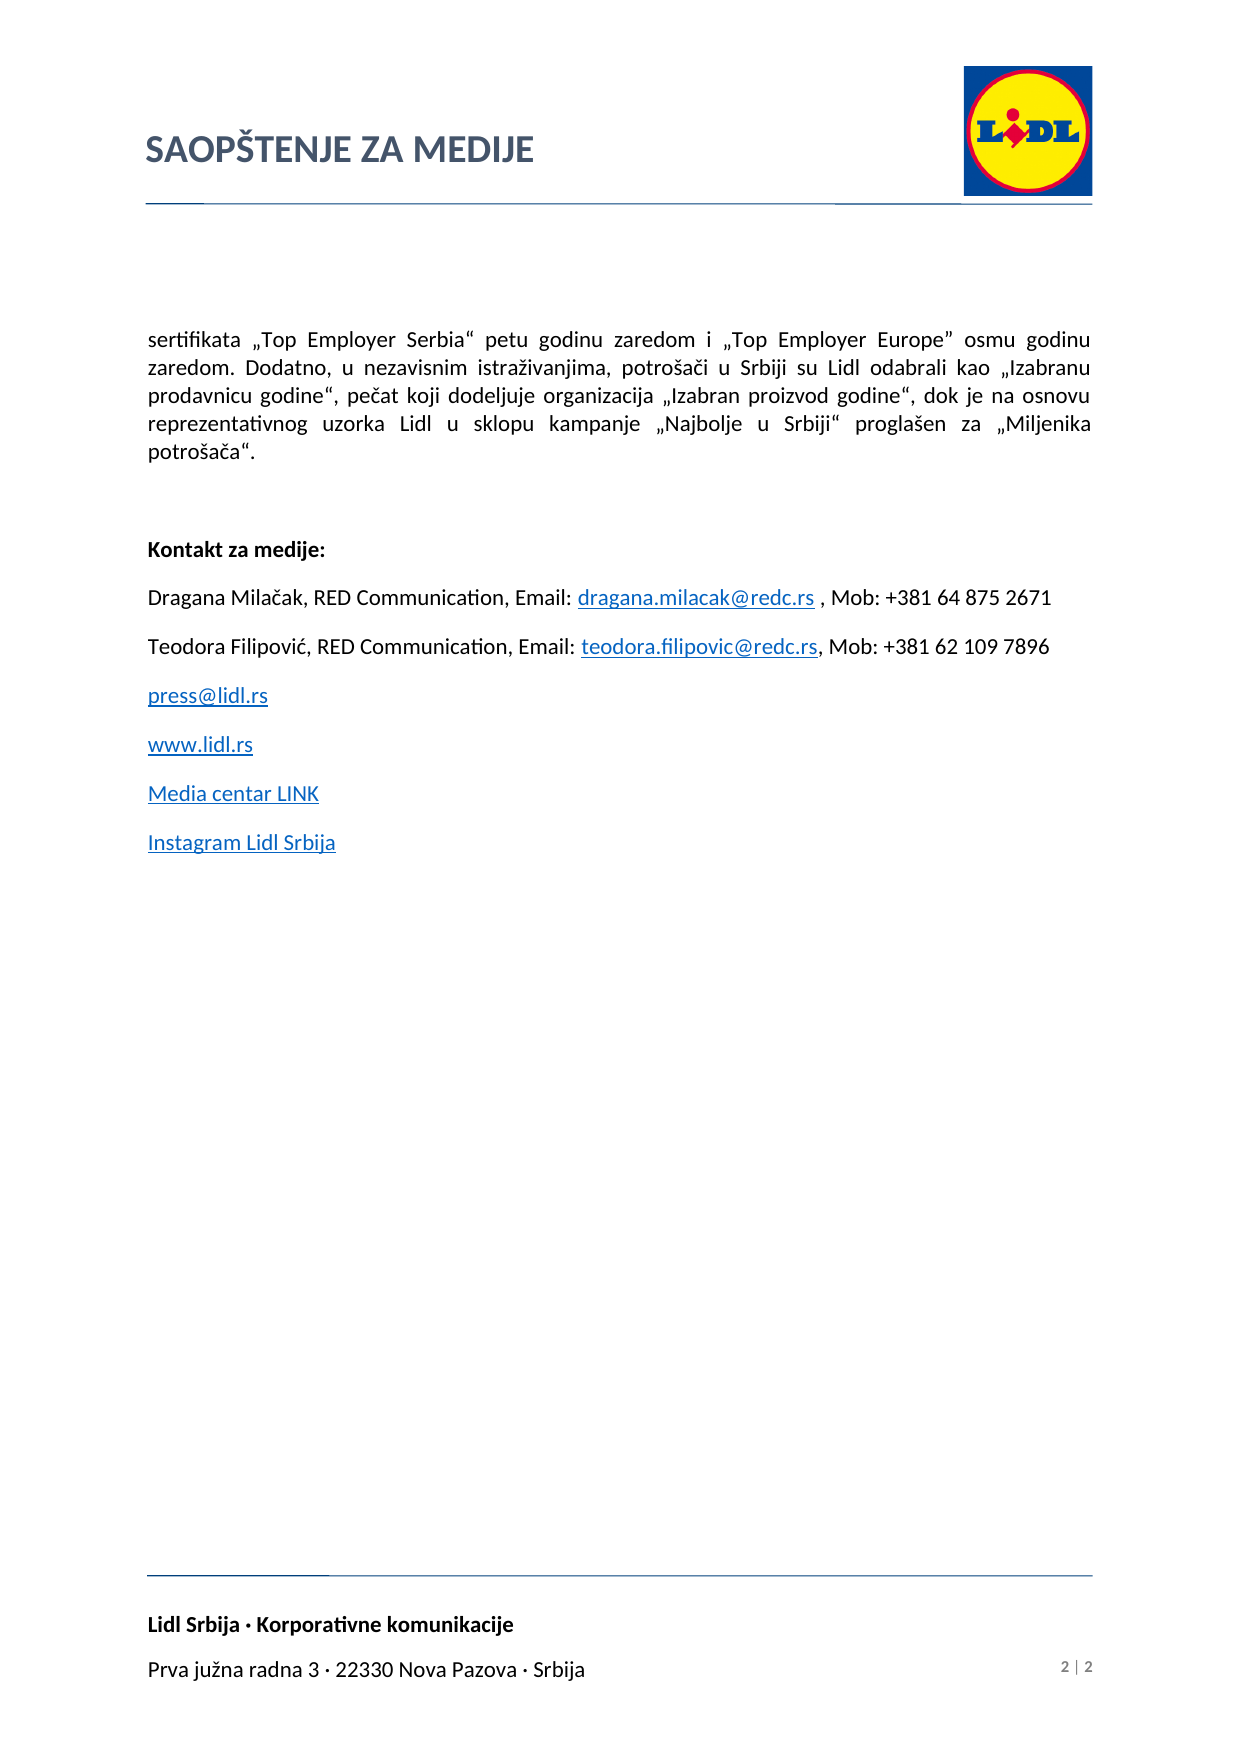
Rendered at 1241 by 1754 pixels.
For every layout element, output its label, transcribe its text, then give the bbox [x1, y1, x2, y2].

text Instagram Lidl Srbija [148, 828, 1092, 856]
text Kontakt za medije: [148, 535, 1092, 563]
text press@lidl.rs [148, 681, 1092, 709]
text Media centar LINK [148, 779, 1092, 807]
text Dragana Milačak, RED Communication, Email: dragana.milacak@redc.rs , Mob: +381 64 875 2671 [148, 583, 1092, 612]
text www.lidl.rs [148, 730, 1092, 758]
text Teodora Filipović, RED Communication, Email: teodora.filipovic@redc.rs, Mob: +381 62 109 7896 [148, 632, 1092, 660]
picture [963, 66, 1093, 196]
